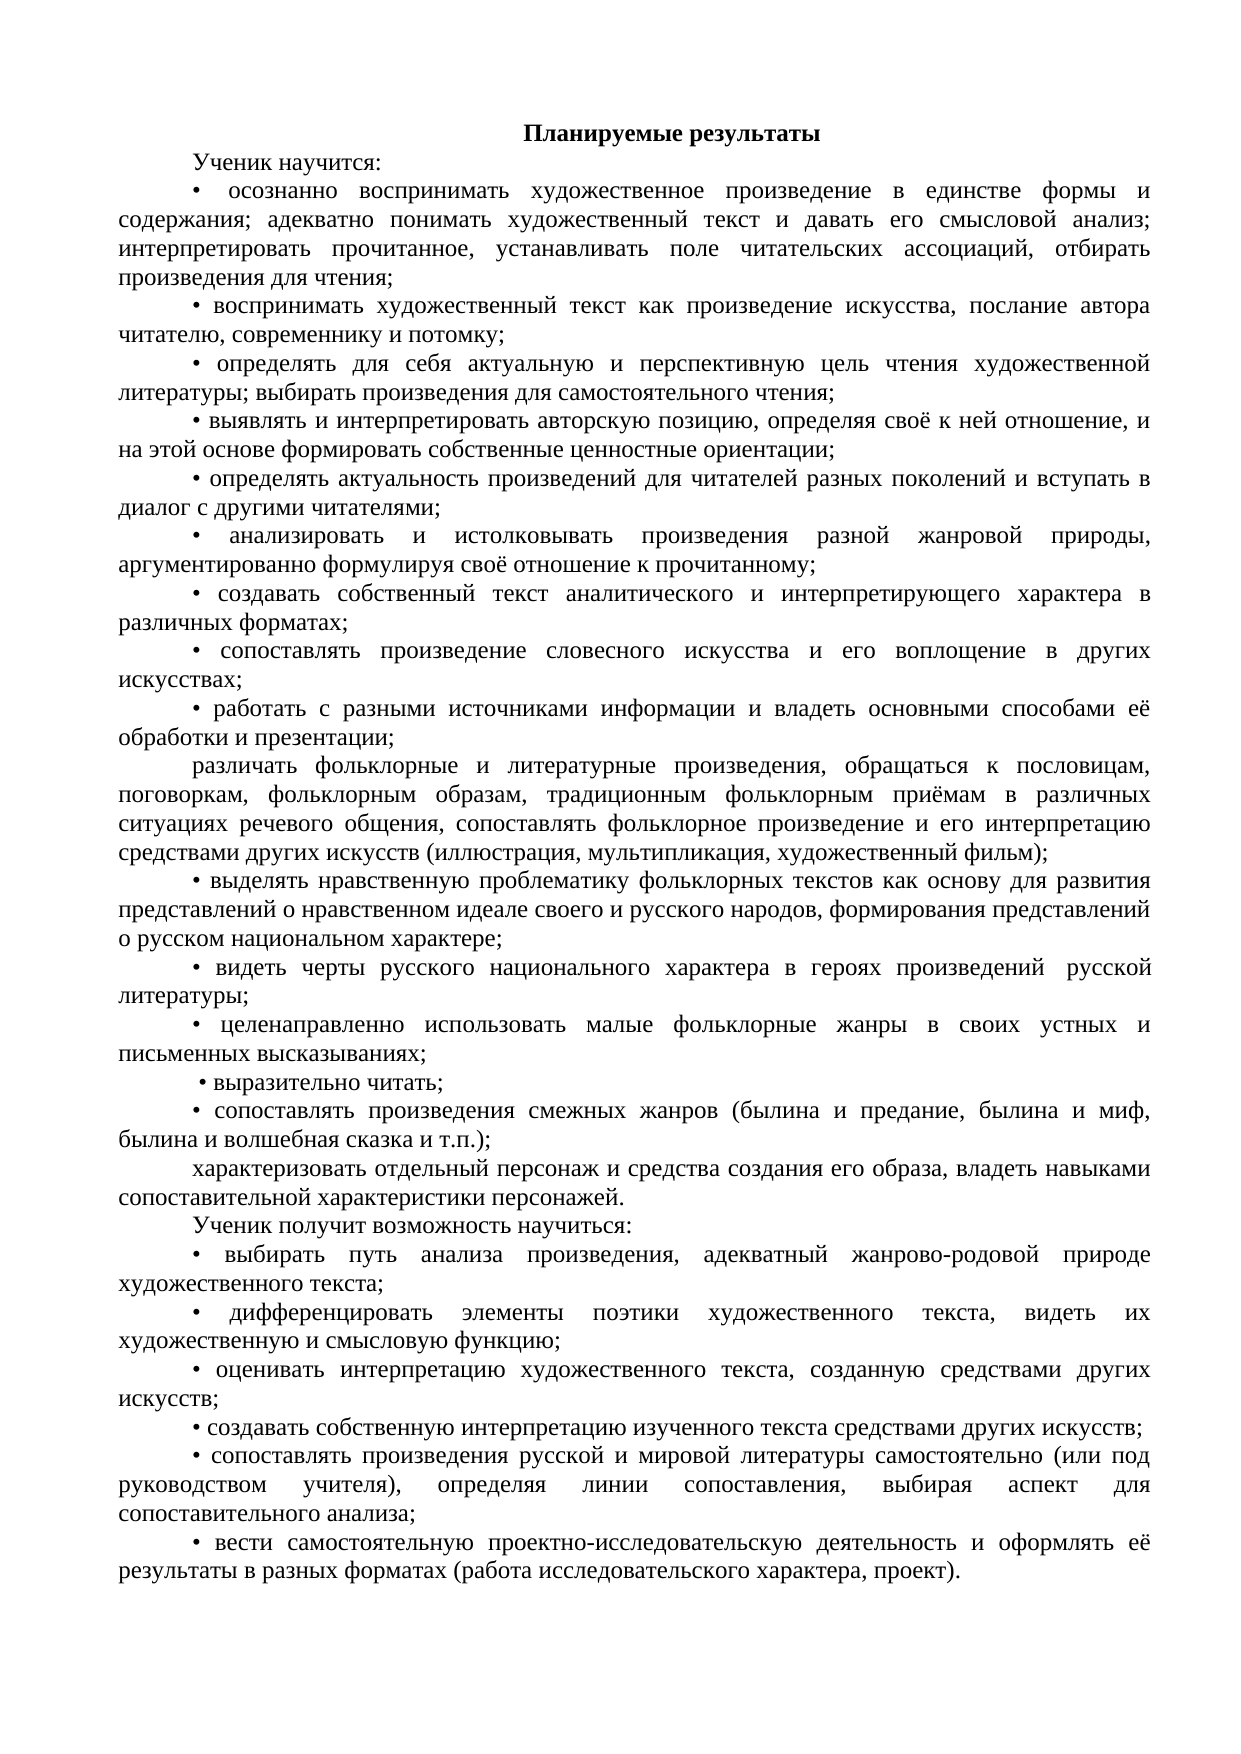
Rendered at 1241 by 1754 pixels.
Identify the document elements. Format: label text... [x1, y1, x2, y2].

text • сопоставлять произведения русской и мировой литературы самостоятельно (или под руководством учителя), определяя линии сопоставления, выбирая аспект для сопоставительного анализа; [118, 1441, 1152, 1527]
text • выбирать путь анализа произведения, адекватный жанрово-родовой природе художественного текста; [118, 1239, 1152, 1297]
text характеризовать отдельный персонаж и средства создания его образа, владеть навыками сопоставительной характеристики персонажей. [118, 1153, 1152, 1211]
text • выделять нравственную проблематику фольклорных текстов как основу для развития представлений о нравственном идеале своего и русского народов, формирования представлений о русском национальном характере; [118, 866, 1152, 952]
text Ученик получит возможность научиться: [118, 1211, 1152, 1239]
text Ученик научится: [118, 147, 1152, 176]
text • сопоставлять произведение словесного искусства и его воплощение в других искусствах; [118, 636, 1152, 693]
text • воспринимать художественный текст как произведение искусства, послание автора читателю, современнику и потомку; [118, 291, 1152, 348]
text • выявлять и интерпретировать авторскую позицию, определяя своё к ней отношение, и на этой основе формировать собственные ценностные ориентации; [118, 406, 1152, 463]
text • выразительно читать; [118, 1067, 1152, 1096]
text • сопоставлять произведения смежных жанров (былина и предание, былина и миф, былина и волшебная сказка и т.п.); [118, 1096, 1152, 1153]
text • анализировать и истолковывать произведения разной жанровой природы, аргументированно формулируя своё отношение к прочитанному; [118, 521, 1152, 578]
text • работать с разными источниками информации и владеть основными способами её обработки и презентации; [118, 693, 1152, 751]
text • определять актуальность произведений для читателей разных поколений и вступать в диалог с другими читателями; [118, 463, 1152, 521]
text • целенаправленно использовать малые фольклорные жанры в своих устных и письменных высказываниях; [118, 1009, 1152, 1067]
text • вести самостоятельную проектно-исследовательскую деятельность и оформлять её результаты в разных форматах (работа исследовательского характера, проект). [118, 1527, 1152, 1584]
text • определять для себя актуальную и перспективную цель чтения художественной литературы; выбирать произведения для самостоятельного чтения; [118, 348, 1152, 406]
text • осознанно воспринимать художественное произведение в единстве формы и содержания; адекватно понимать художественный текст и давать его смысловой анализ; интерпретировать прочитанное, устанавливать поле читательских ассоциаций, отбирать произведения для чтения; [118, 176, 1152, 291]
text • видеть черты русского национального характера в героях произведений русской литературы; [118, 952, 1152, 1009]
text • создавать собственную интерпретацию изученного текста средствами других искусств; [118, 1412, 1152, 1441]
text • дифференцировать элементы поэтики художественного текста, видеть их художественную и смысловую функцию; [118, 1297, 1152, 1354]
text • оценивать интерпретацию художественного текста, созданную средствами других искусств; [118, 1354, 1152, 1412]
text Планируемые результаты [118, 118, 1152, 147]
text • создавать собственный текст аналитического и интерпретирующего характера в различных форматах; [118, 578, 1152, 636]
text различать фольклорные и литературные произведения, обращаться к пословицам, поговоркам, фольклорным образам, традиционным фольклорным приёмам в различных ситуациях речевого общения, сопоставлять фольклорное произведение и его интерпретацию средствами других искусств (иллюстрация, мультипликация, художественный фильм); [118, 751, 1152, 866]
